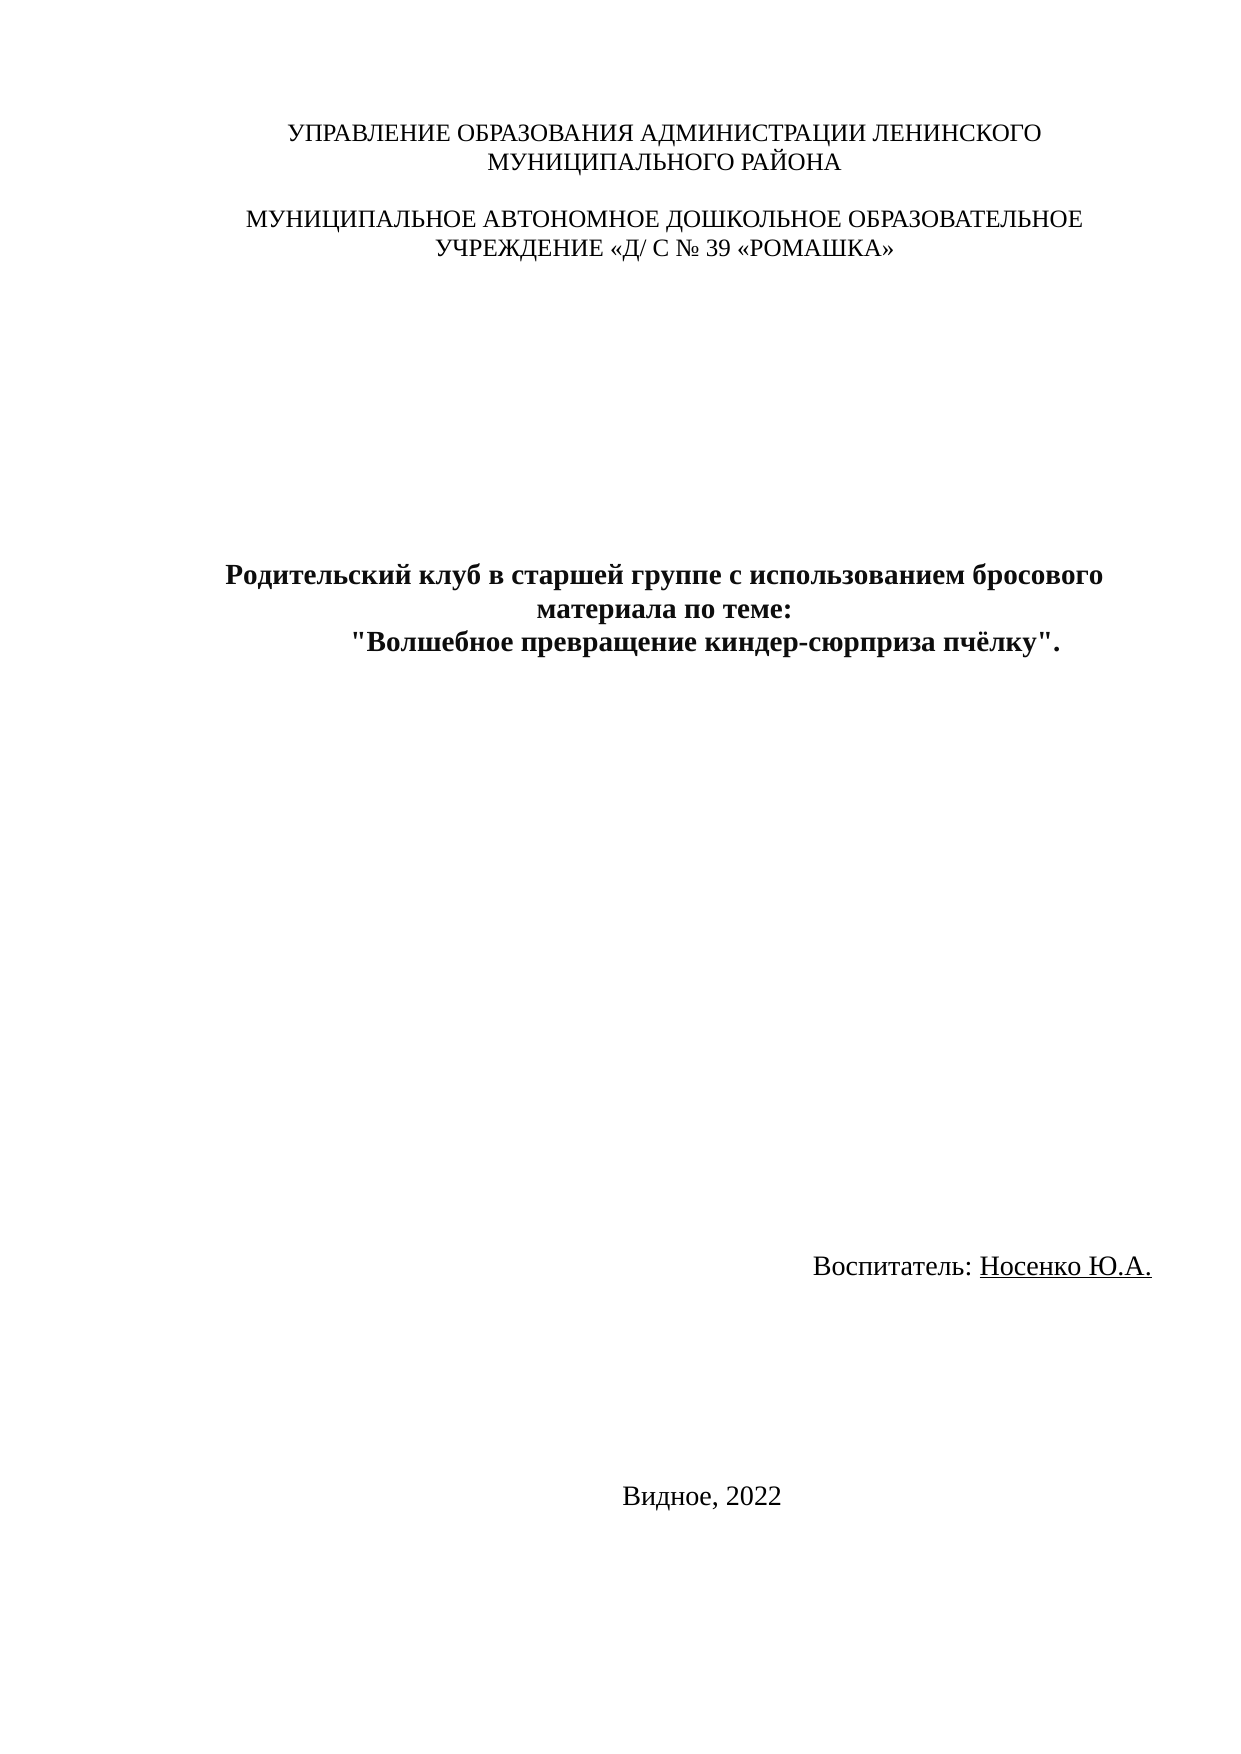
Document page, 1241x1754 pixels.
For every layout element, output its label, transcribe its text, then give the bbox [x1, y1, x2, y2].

text Видное, 2022 [252, 1478, 1152, 1511]
text МУНИЦИПАЛЬНОЕ АВТОНОМНОЕ ДОШКОЛЬНОЕ ОБРАЗОВАТЕЛЬНОЕ УЧРЕЖДЕНИЕ «Д/ С № 39 «РОМАШКА» [177, 204, 1152, 262]
text Воспитатель: Носенко Ю.А. [252, 1248, 1152, 1281]
text "Волшебное превращение киндер-сюрприза пчёлку". [252, 624, 1152, 658]
text УПРАВЛЕНИЕ ОБРАЗОВАНИЯ АДМИНИСТРАЦИИ ЛЕНИНСКОГО МУНИЦИПАЛЬНОГО РАЙОНА [177, 118, 1152, 176]
text Родительский клуб в старшей группе с использованием бросового материала по теме: [177, 557, 1152, 624]
